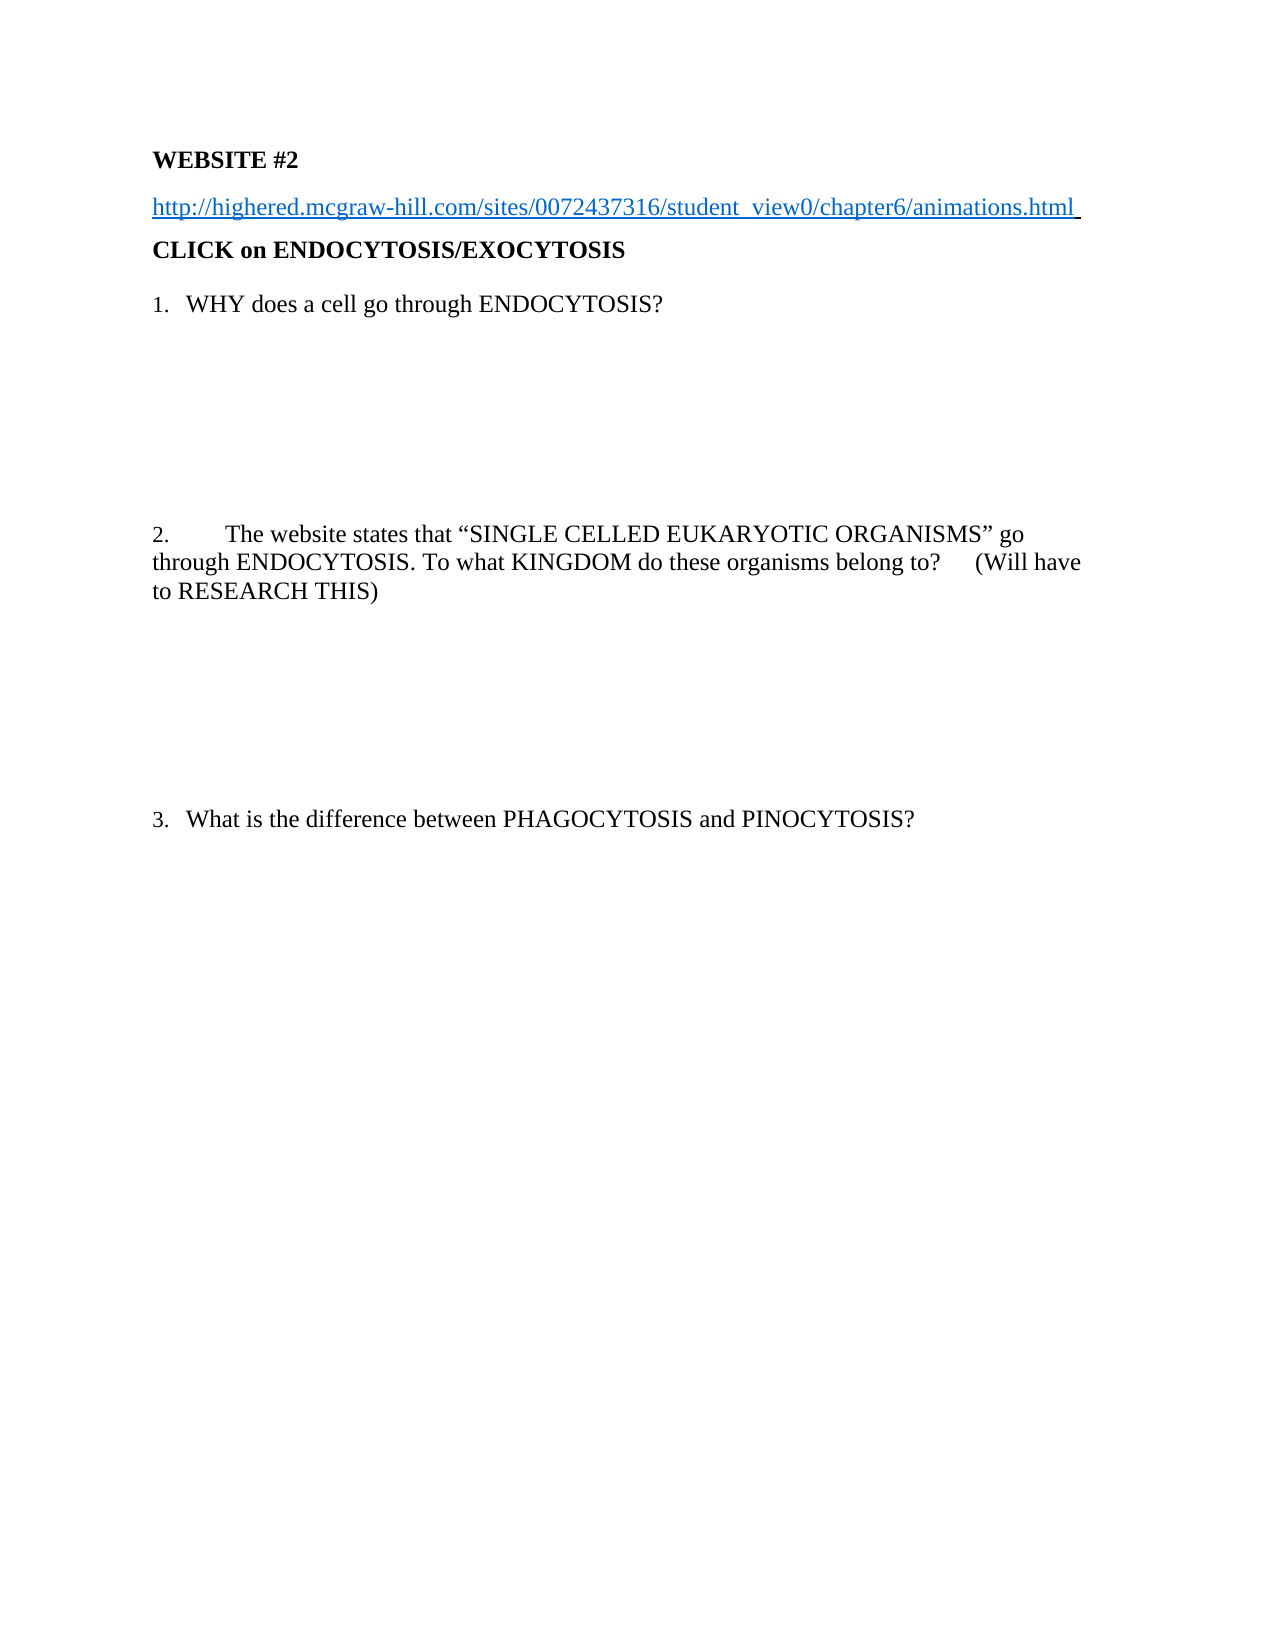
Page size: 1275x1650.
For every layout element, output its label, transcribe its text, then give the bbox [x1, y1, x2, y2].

text WEBSITE #2 [152, 150, 1125, 173]
list What is the difference between PHAGOCYTOSIS and PINOCYTOSIS? [152, 809, 1125, 832]
list WHY does a cell go through ENDOCYTOSIS? [152, 294, 1125, 317]
text CLICK on ENDOCYTOSIS/EXOCYTOSIS [152, 240, 1125, 263]
list The website states that “SINGLE CELLED EUKARYOTIC ORGANISMS” go through ENDOCYTOSIS. To what KINGDOM do these organisms belong to? (Will have to RESEARCH THIS) [152, 519, 1102, 605]
text http://highered.mcgraw-hill.com/sites/0072437316/student_view0/chapter6/animations.html [152, 197, 1125, 220]
